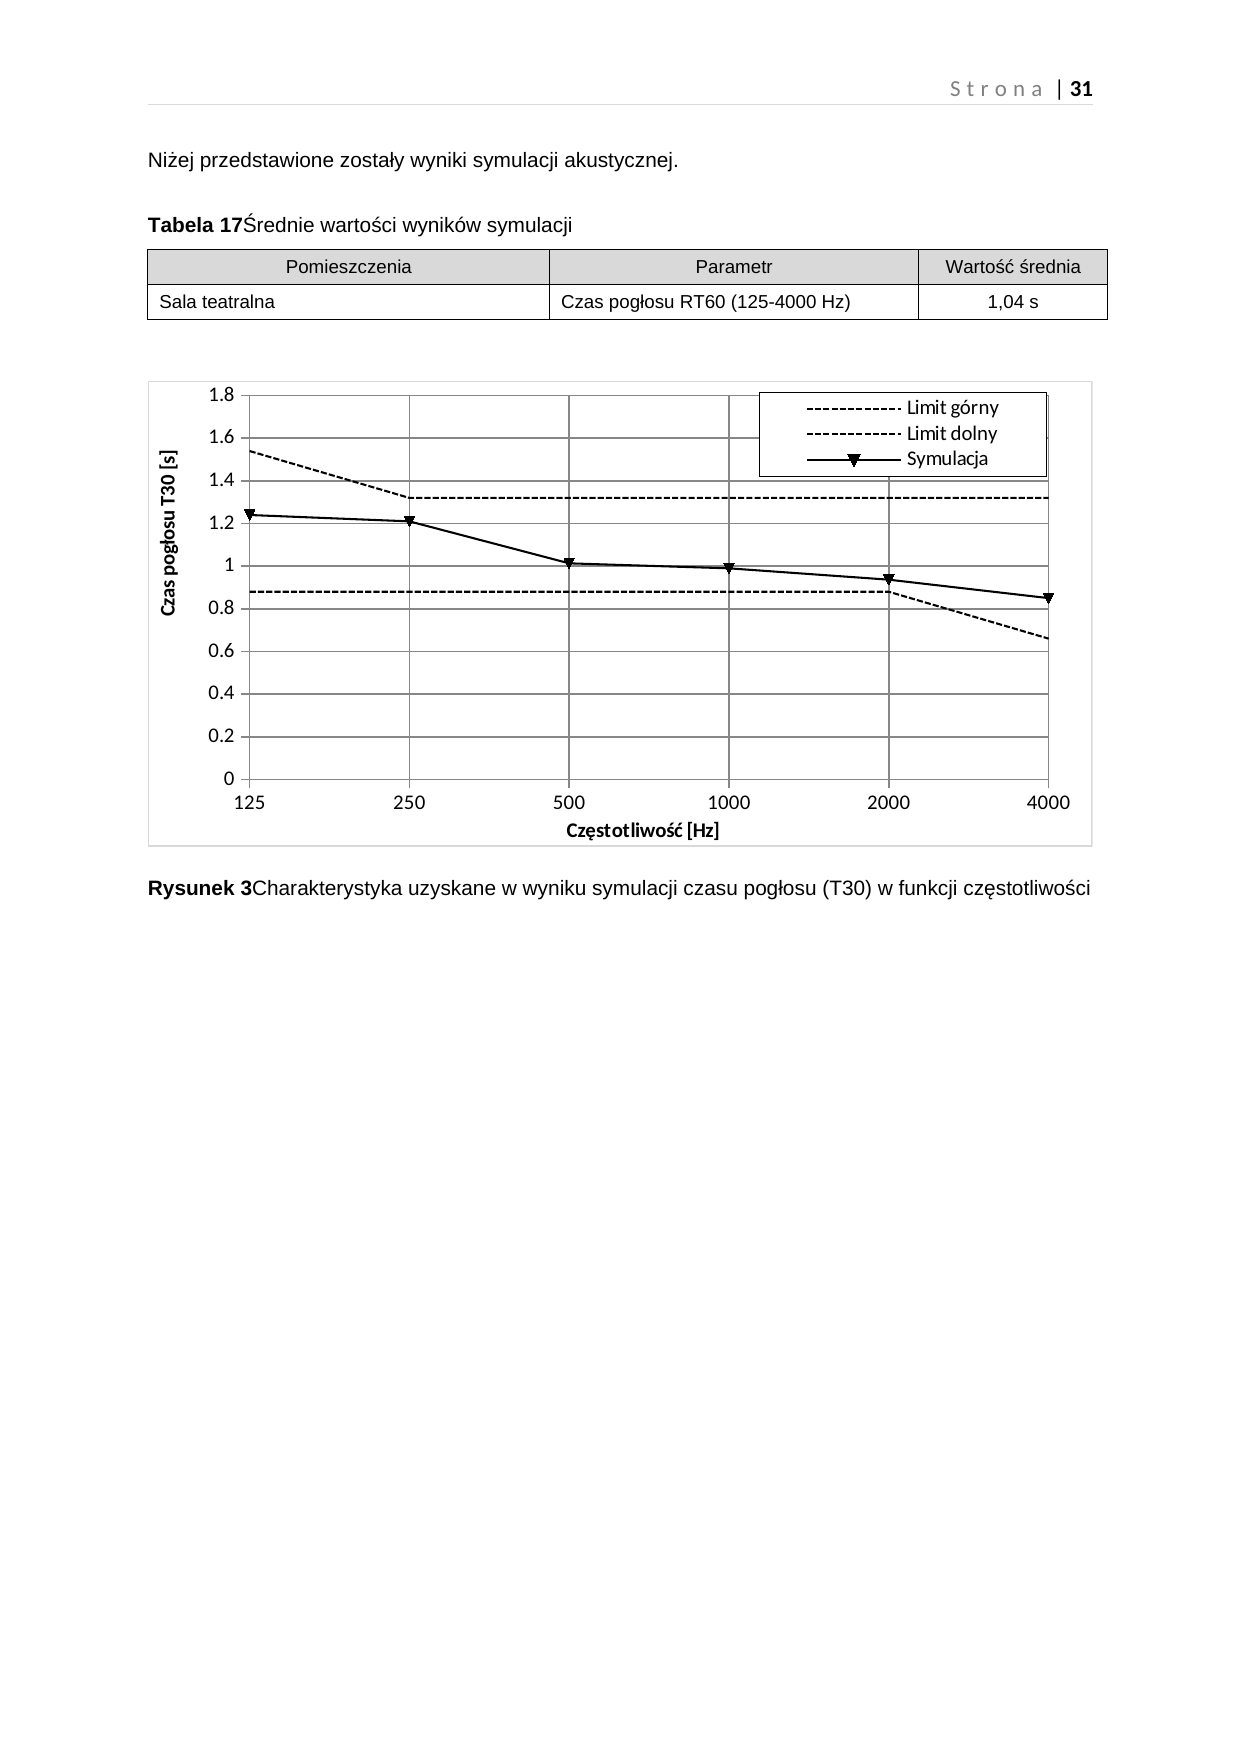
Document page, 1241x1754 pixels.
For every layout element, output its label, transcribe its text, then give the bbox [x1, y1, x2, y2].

text Rysunek 3Charakterystyka uzyskane w wyniku symulacji czasu pogłosu (T30) w funkcji częstotliwości [148, 876, 1093, 900]
table_cell 1,04 s [919, 285, 1107, 319]
table_header Parametr [550, 250, 918, 284]
text Tabela 17Średnie wartości wyników symulacji [148, 213, 1093, 237]
table_header Pomieszczenia [148, 250, 549, 284]
table_cell Czas pogłosu RT60 (125-4000 Hz) [550, 285, 918, 319]
table_cell Sala teatralna [148, 285, 549, 319]
text Niżej przedstawione zostały wyniki symulacji akustycznej. [148, 148, 1093, 172]
table_header Wartość średnia [919, 250, 1107, 284]
